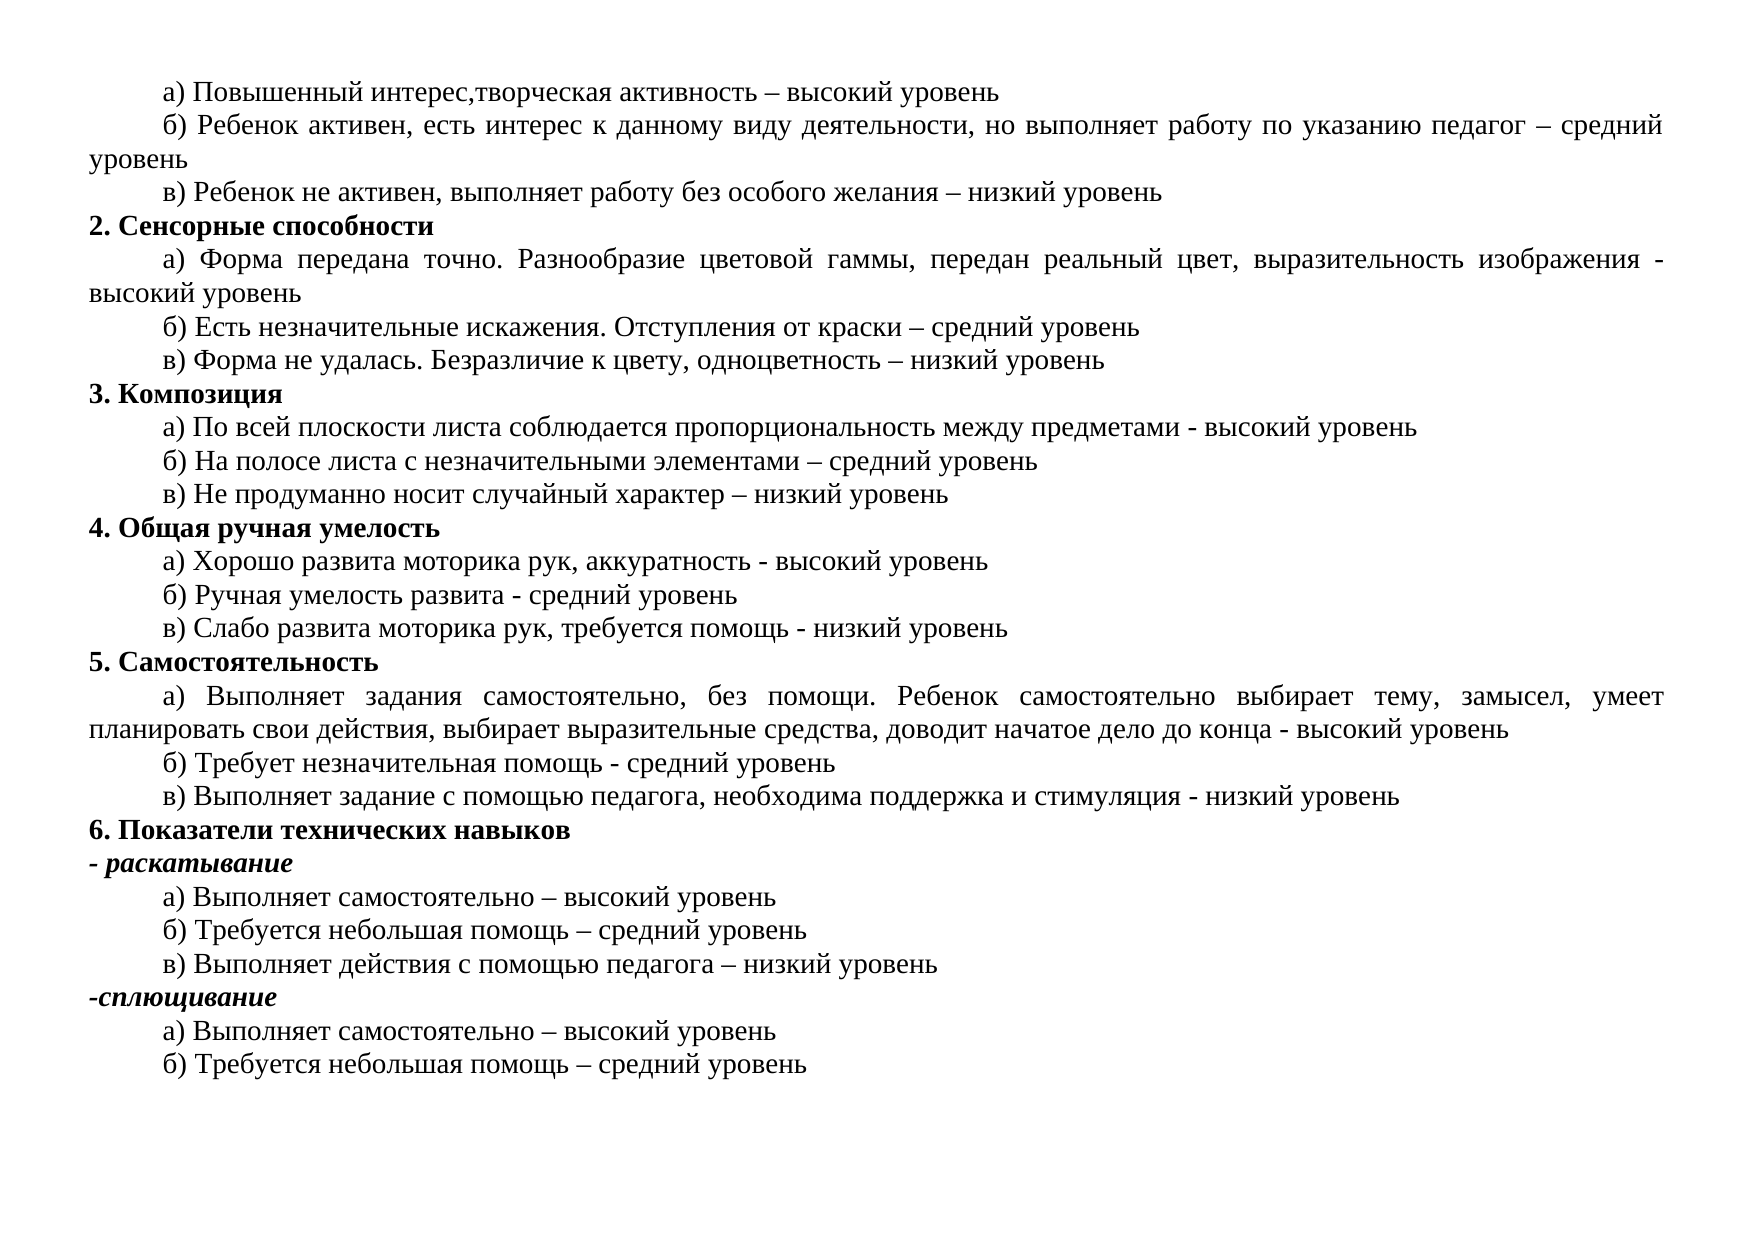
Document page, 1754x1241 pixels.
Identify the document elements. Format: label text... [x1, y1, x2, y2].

text - раскатывание [89, 845, 1665, 879]
text 2. Сенсорные способности [89, 208, 1665, 242]
text б) Требует незначительная помощь - средний уровень [89, 745, 1665, 778]
text а) Выполняет самостоятельно – высокий уровень [89, 879, 1665, 912]
text б) Есть незначительные искажения. Отступления от краски – средний уровень [89, 309, 1665, 342]
text а) По всей плоскости листа соблюдается пропорциональность между предметами - высокий уровень [89, 409, 1665, 443]
text а) Форма передана точно. Разнообразие цветовой гаммы, передан реальный цвет, выразительность изображения - высокий уровень [89, 242, 1665, 309]
text в) Слабо развита моторика рук, требуется помощь - низкий уровень [89, 611, 1665, 644]
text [89, 1047, 1665, 1080]
text 3. Композиция [89, 376, 1665, 409]
text в) Не продуманно носит случайный характер – низкий уровень [89, 476, 1665, 510]
text а) Повышенный интерес,творческая активность – высокий уровень [89, 74, 1665, 107]
text в) Ребенок не активен, выполняет работу без особого желания – низкий уровень [89, 174, 1665, 208]
text б) Ребенок активен, есть интерес к данному виду деятельности, но выполняет работу по указанию педагог – средний уровень [89, 107, 1665, 174]
text а) Хорошо развита моторика рук, аккуратность - высокий уровень [89, 543, 1665, 577]
text б) На полосе листа с незначительными элементами – средний уровень [89, 443, 1665, 476]
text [89, 946, 1665, 979]
text 4. Общая ручная умелость [89, 510, 1665, 543]
text 6. Показатели технических навыков [89, 812, 1665, 845]
text 5. Самостоятельность [89, 644, 1665, 678]
text б) Ручная умелость развита - средний уровень [89, 577, 1665, 611]
text б) Требуется небольшая помощь – средний уровень [89, 912, 1665, 946]
text в) Выполняет задание с помощью педагога, необходима поддержка и стимуляция - низкий уровень [89, 778, 1665, 812]
text в) Форма не удалась. Безразличие к цвету, одноцветность – низкий уровень [89, 342, 1665, 376]
text -сплющивание [89, 979, 1665, 1013]
text а) Выполняет задания самостоятельно, без помощи. Ребенок самостоятельно выбирает тему, замысел, умеет планировать свои действия, выбирает выразительные средства, доводит начатое дело до конца - высокий уровень [89, 678, 1665, 745]
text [89, 1013, 1665, 1047]
